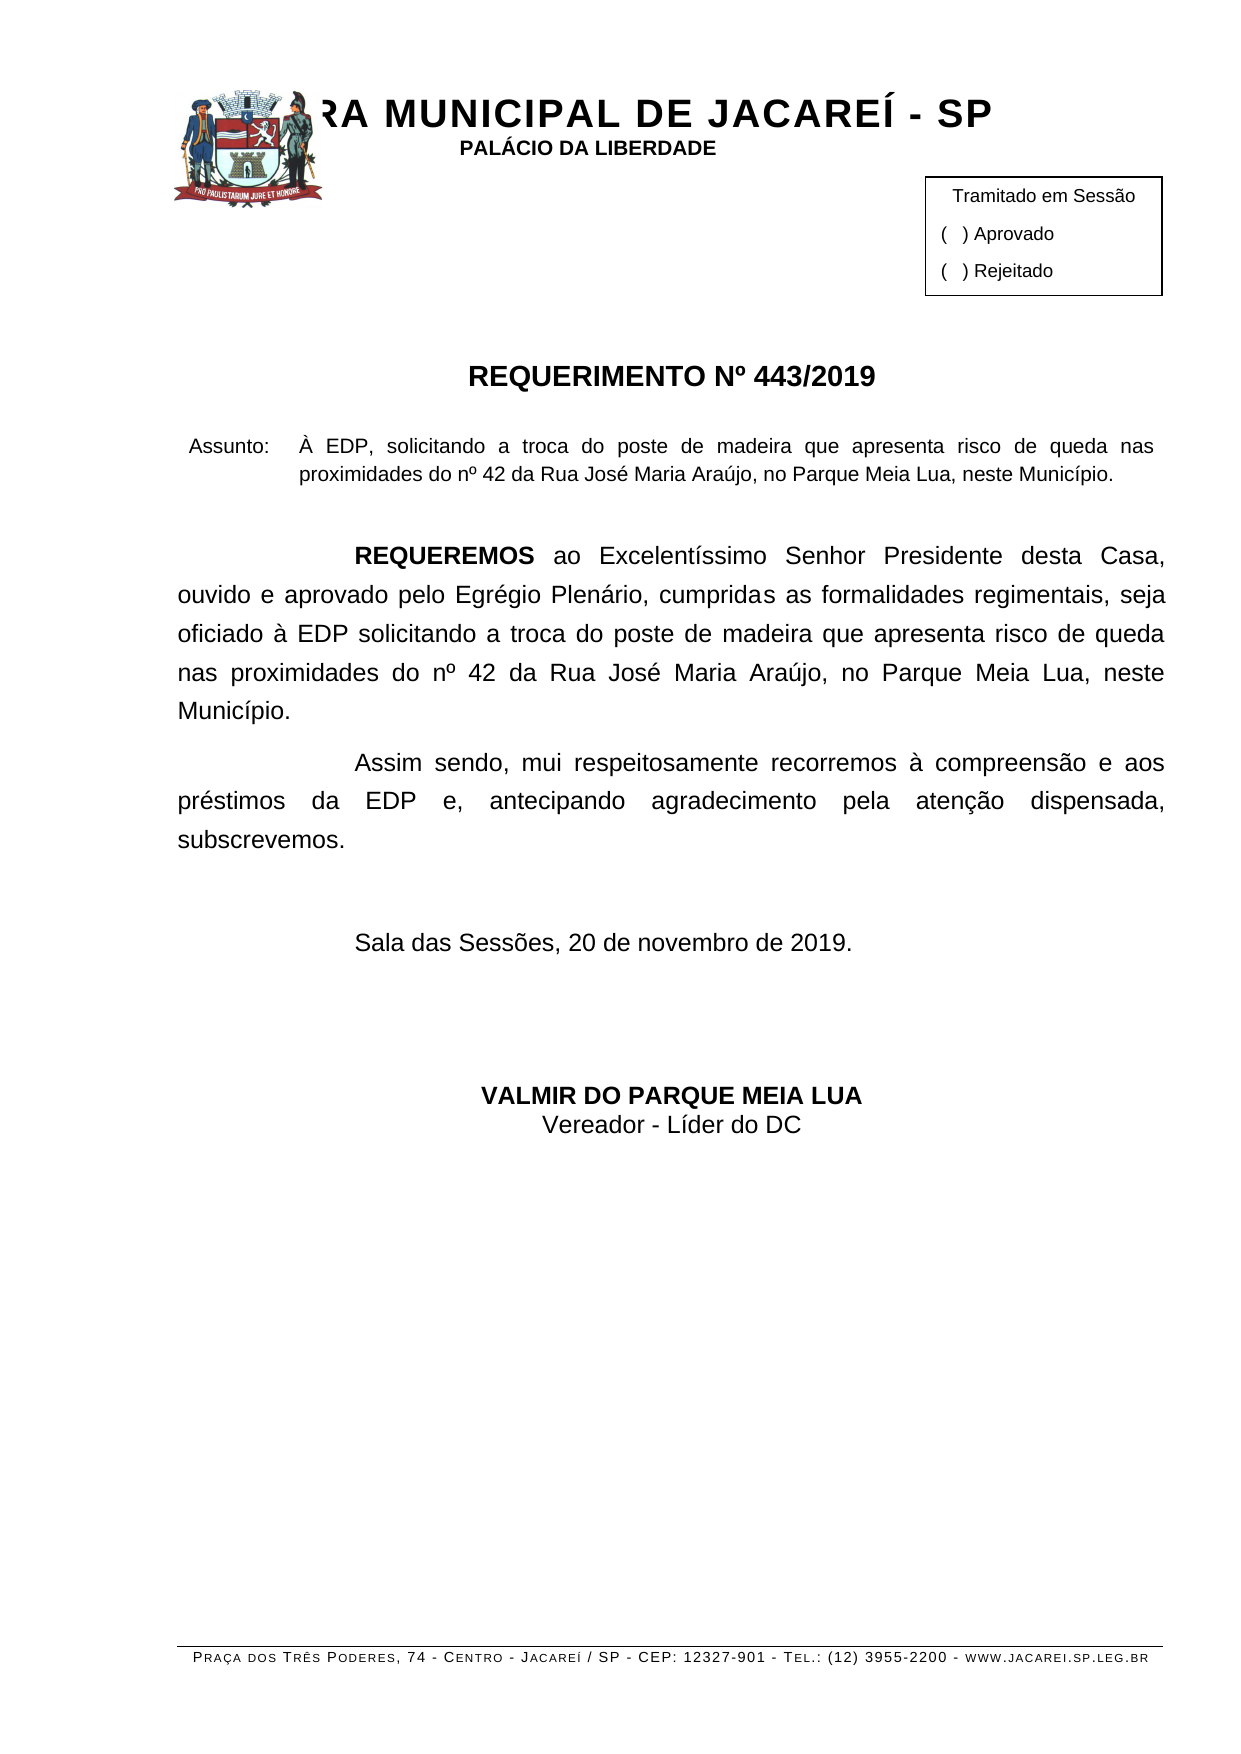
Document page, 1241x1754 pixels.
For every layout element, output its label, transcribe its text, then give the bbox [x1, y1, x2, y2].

table_header À EDP, solicitando a troca do poste de madeira que apresenta risco de queda nas proximidades do nº 42 da Rua José Maria Araújo, no Parque Meia Lua, neste Município. [288, 434, 1166, 490]
text REQUERIMENTO nº 443/2019 [177, 359, 1166, 392]
text REQUEREMOS ao Excelentíssimo Senhor desta , e , cumpridas as , seja oficiado à EDP solicitando a troca do poste de madeira que apresenta risco de queda nas proximidades do nº 42 da Rua José Maria Araújo, no Parque Meia Lua, neste Município. [177, 541, 1166, 725]
table_header : [177, 434, 288, 490]
text Vereador - Líder do DC [177, 1110, 1166, 1139]
text das , 20 de novembro de 2019. [177, 927, 1166, 956]
text VALMIR DO PARQUE MEIA LUA [177, 1081, 1166, 1110]
picture [173, 90, 323, 208]
text Assim sendo, mui respeitosamente recorremos à compreensão e aos préstimos da EDP e, antecipando agradecimento pela atenção dispensada, subscrevemos. [177, 747, 1166, 854]
